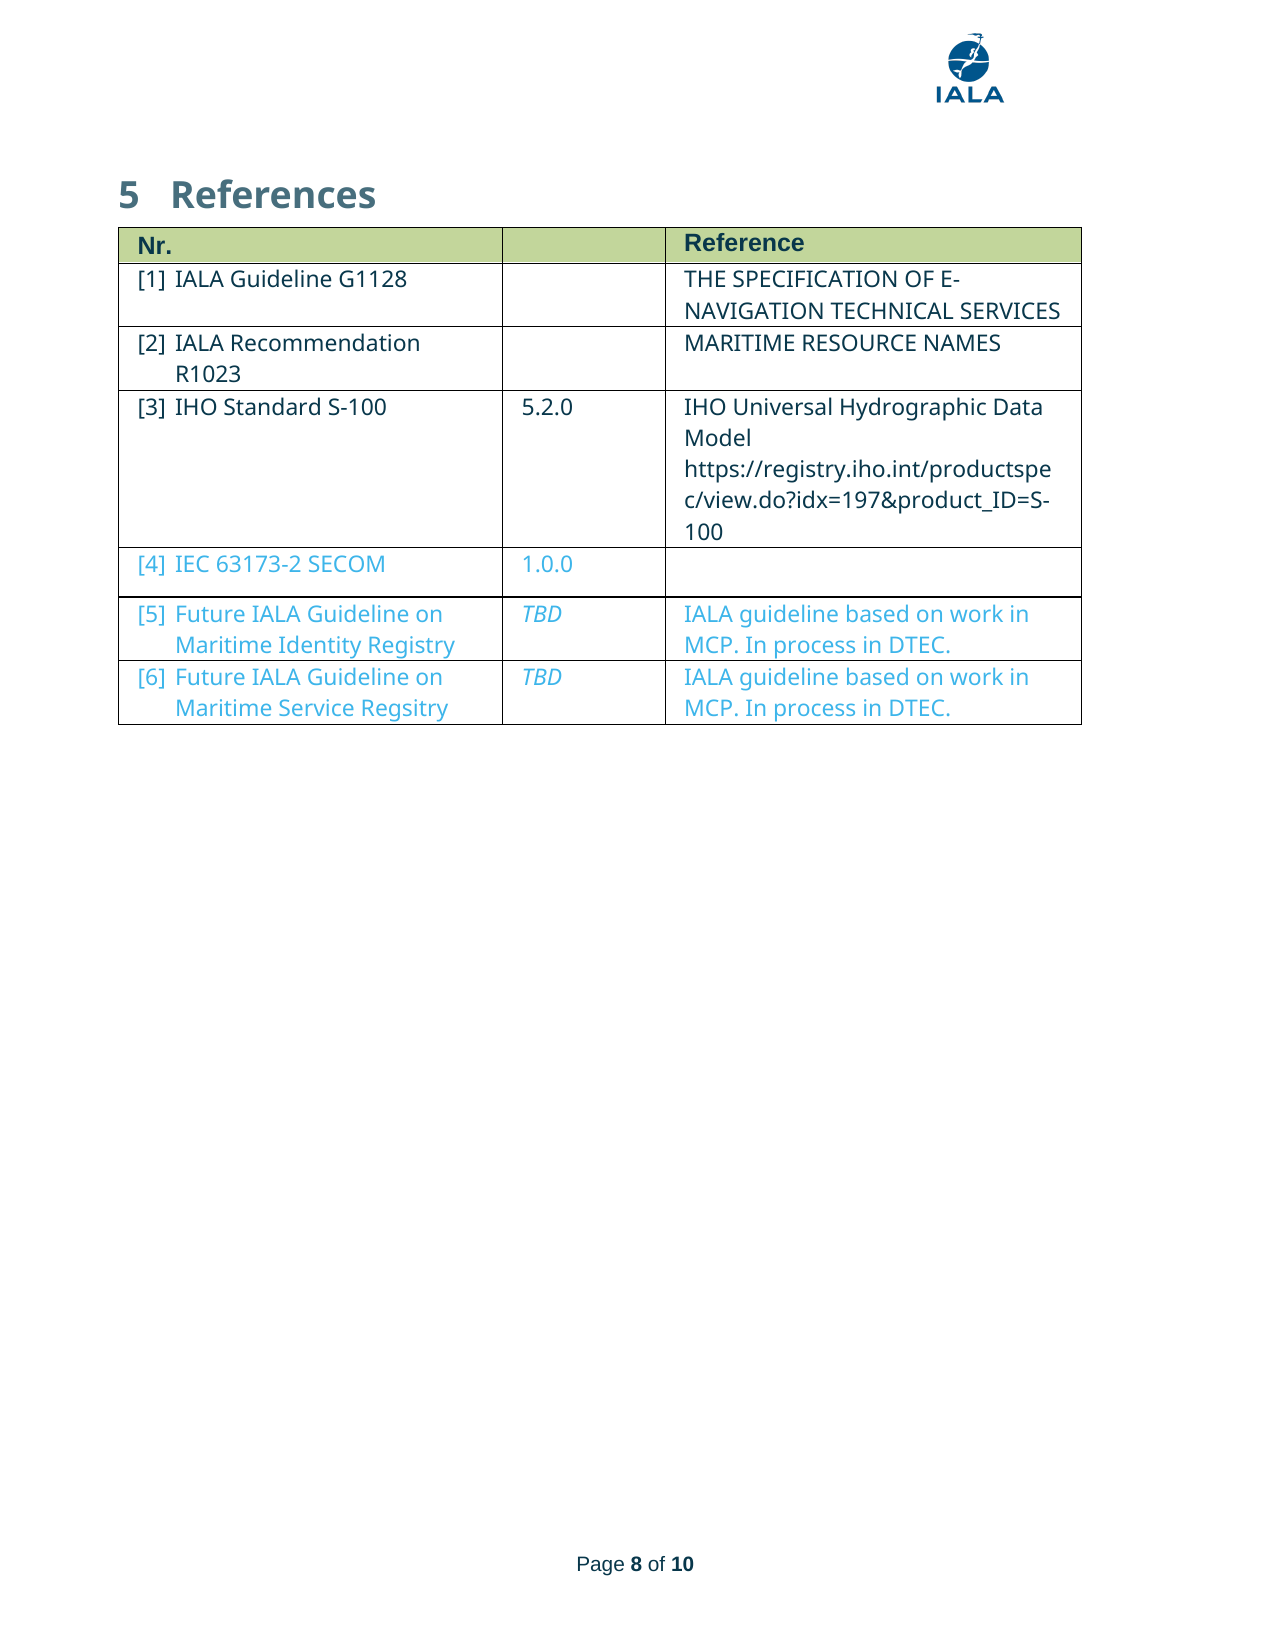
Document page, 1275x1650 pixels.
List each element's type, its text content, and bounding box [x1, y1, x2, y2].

table_cell [666, 548, 1081, 596]
table_cell IALA Guideline G1128 [119, 264, 502, 326]
table_cell IHO Standard S-100 [119, 391, 502, 547]
table_cell IEC 63173-2 SECOM [119, 548, 502, 596]
table_cell IALA Recommendation R1023 [119, 327, 502, 389]
table_header [503, 228, 665, 262]
table_cell Future IALA Guideline on Maritime Service Regsitry [119, 661, 502, 723]
subtitle References [118, 168, 1152, 219]
table_cell 5.2.0 [503, 391, 665, 547]
table_header Nr. [119, 228, 502, 262]
table_cell IALA guideline based on work in MCP. In process in DTEC. [666, 661, 1081, 723]
table_cell Future IALA Guideline on Maritime Identity Registry [119, 598, 502, 660]
table_cell [503, 264, 665, 326]
table_cell [503, 327, 665, 389]
picture [921, 25, 1016, 118]
table_cell THE SPECIFICATION OF E-NAVIGATION TECHNICAL SERVICES [666, 264, 1081, 326]
table_cell TBD [503, 598, 665, 660]
table_header Reference [666, 228, 1081, 262]
table_cell TBD [503, 661, 665, 723]
table_cell IHO Universal Hydrographic Data Model https://registry.iho.int/productspec/view.do?idx=197&product_ID=S-100 [666, 391, 1081, 547]
table_cell MARITIME RESOURCE NAMES [666, 327, 1081, 389]
table_cell 1.0.0 [503, 548, 665, 596]
table_cell IALA guideline based on work in MCP. In process in DTEC. [666, 598, 1081, 660]
